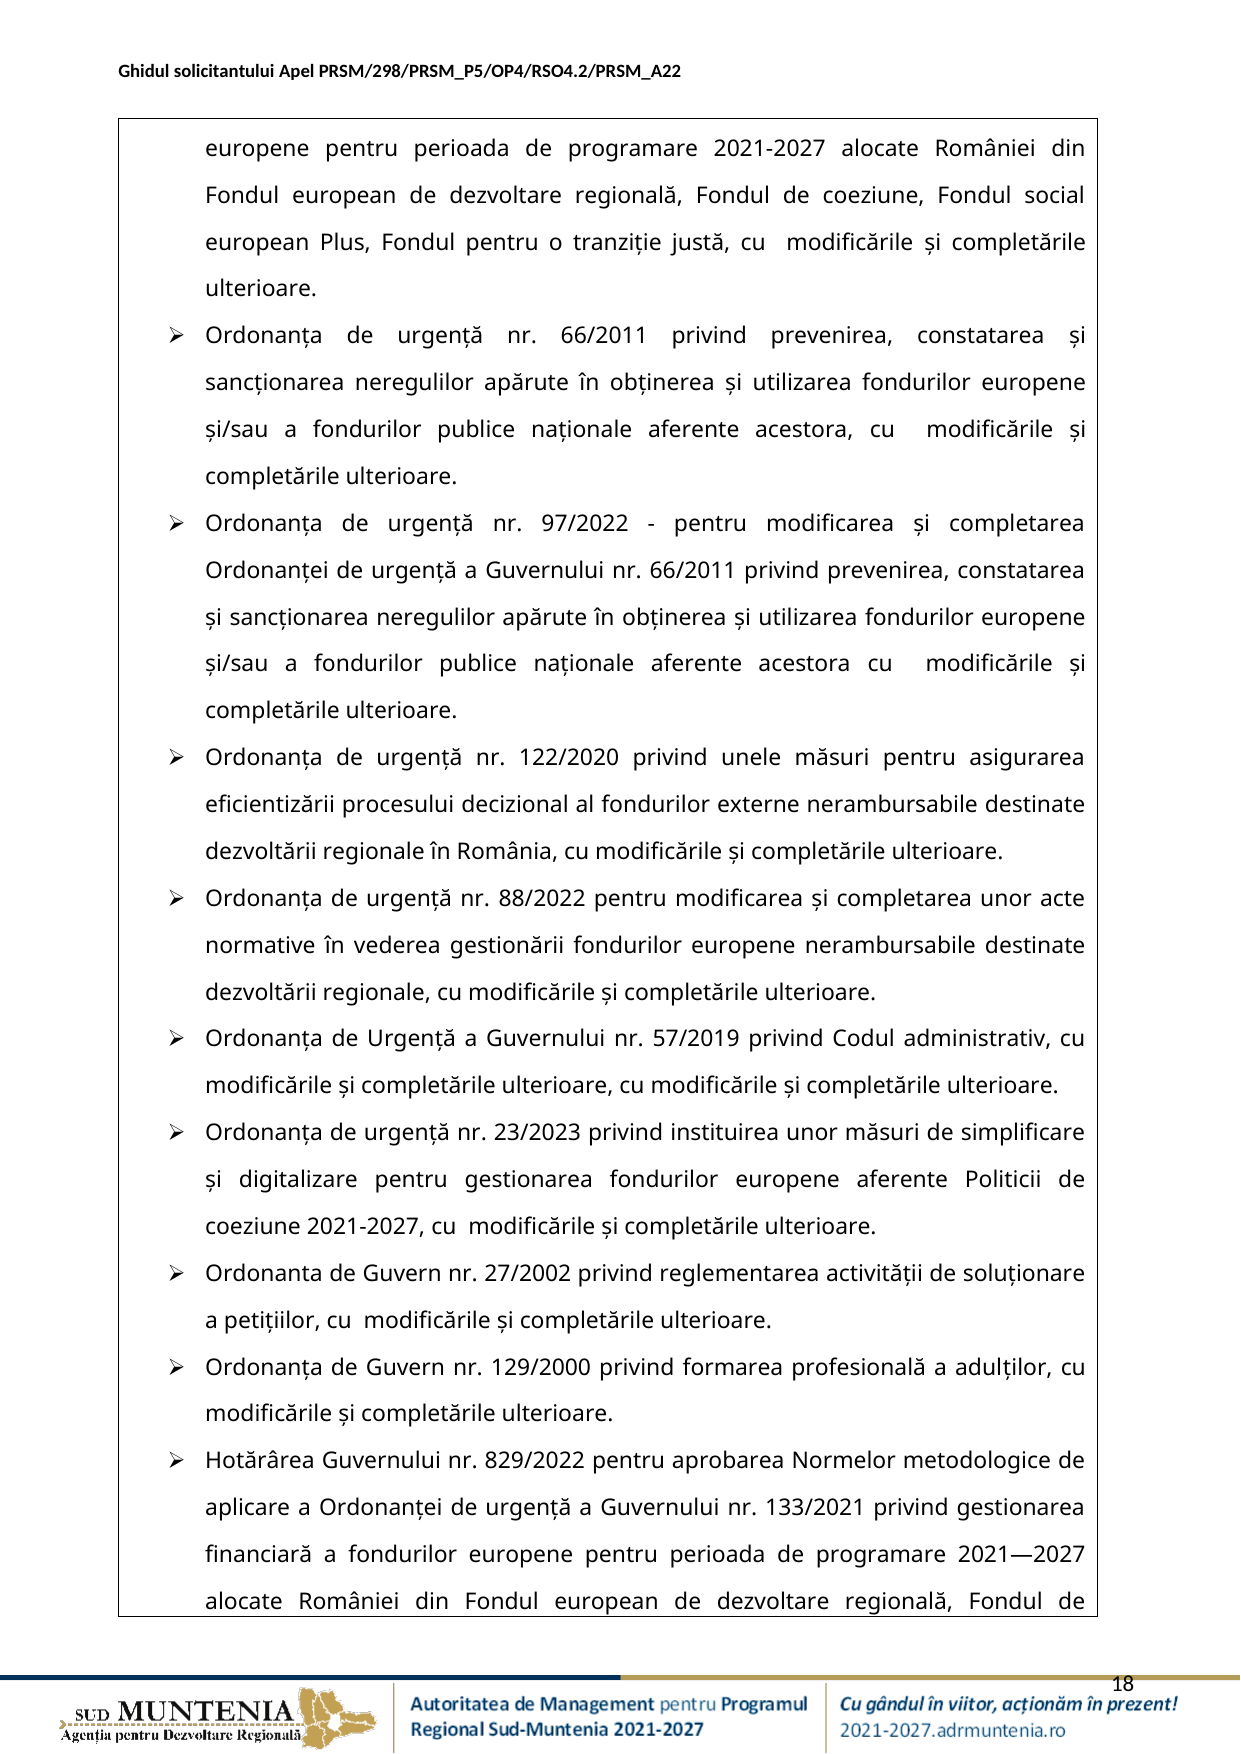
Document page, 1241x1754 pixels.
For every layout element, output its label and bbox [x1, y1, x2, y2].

table_header [119, 119, 1097, 1616]
picture [0, 1675, 1241, 1754]
